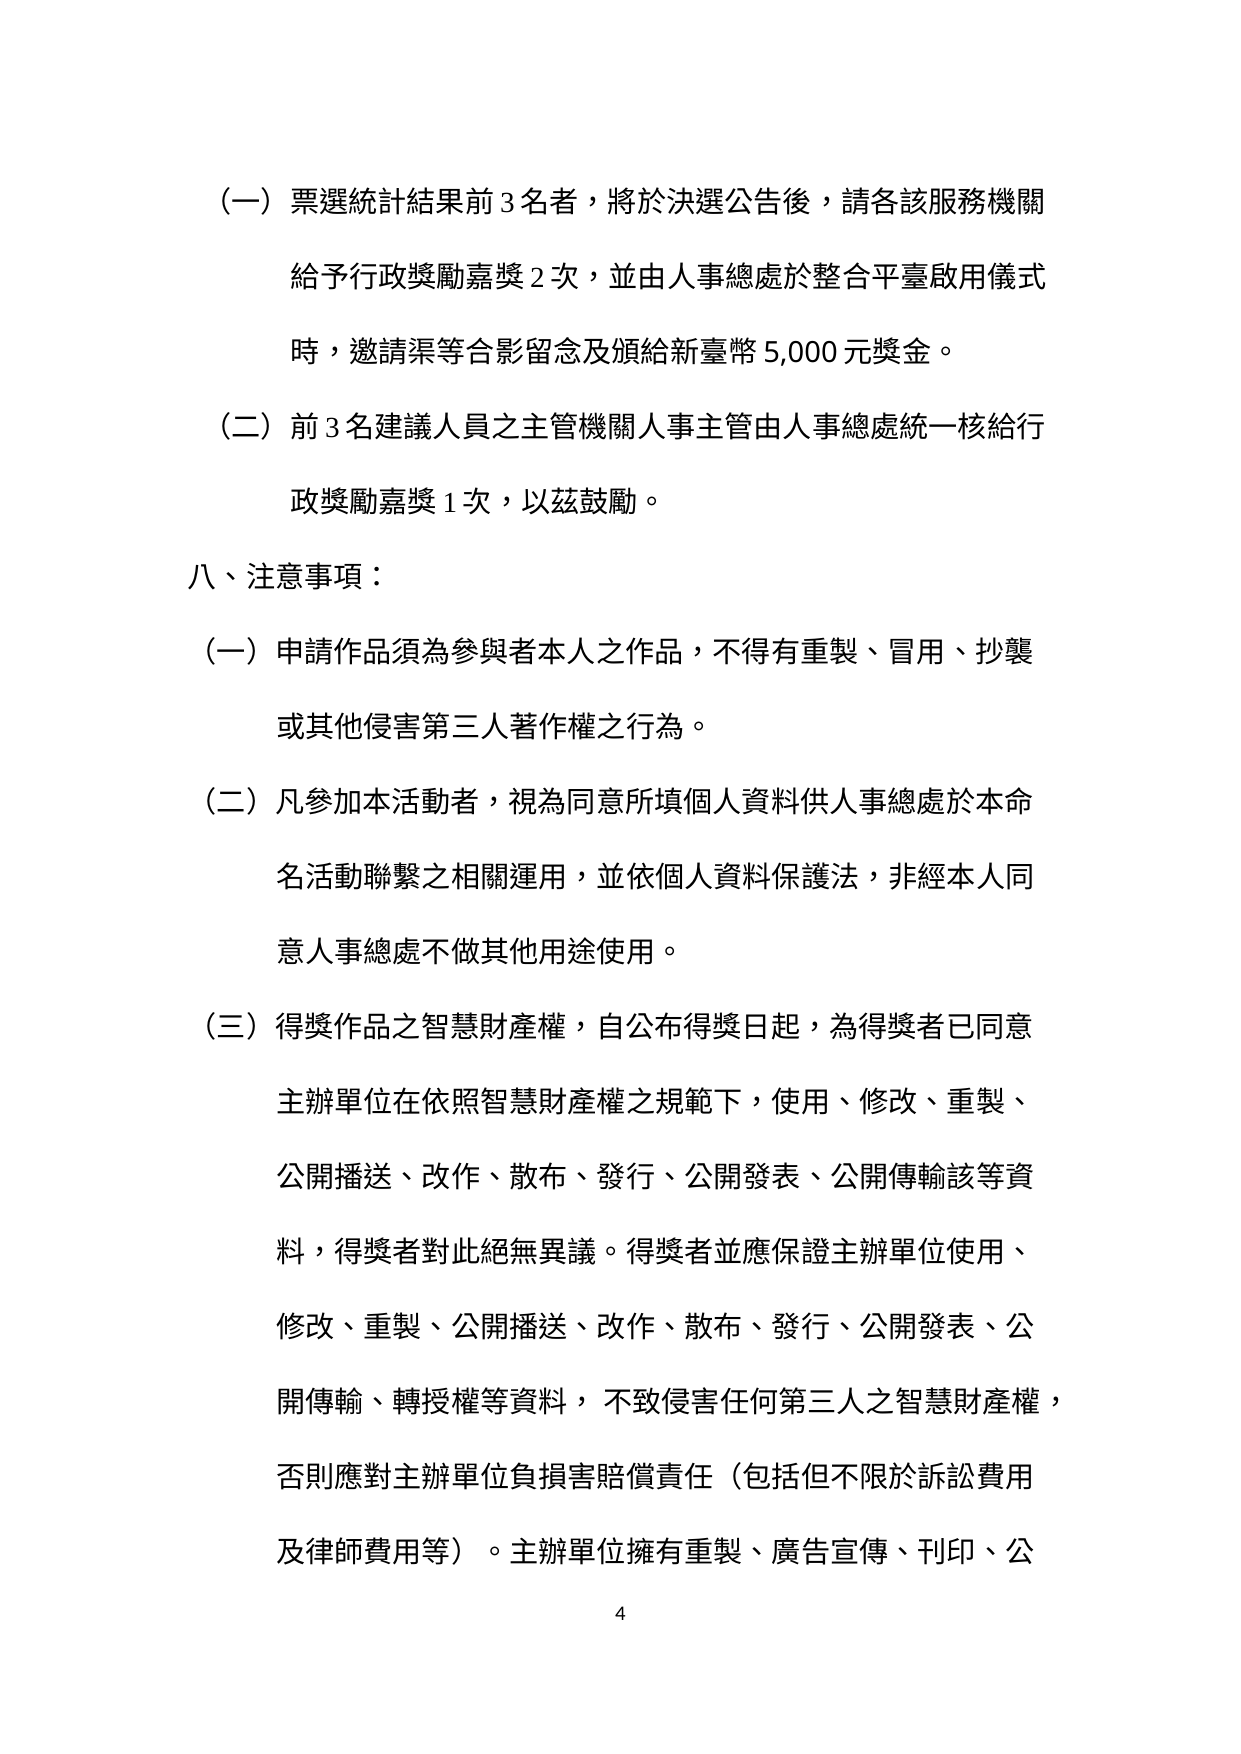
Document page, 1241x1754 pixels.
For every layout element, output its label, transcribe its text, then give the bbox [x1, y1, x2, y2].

text （二）前3名建議人員之主管機關人事主管由人事總處統一核給行政獎勵嘉獎1次，以茲鼓勵。 [202, 387, 1053, 537]
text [187, 987, 1053, 1587]
text 八、注意事項： [187, 537, 1053, 612]
text （二）凡參加本活動者，視為同意所填個人資料供人事總處於本命名活動聯繫之相關運用，並依個人資料保護法，非經本人同意人事總處不做其他用途使用。 [187, 762, 1053, 987]
text （一）票選統計結果前3名者，將於決選公告後，請各該服務機關給予行政獎勵嘉獎2次，並由人事總處於整合平臺啟用儀式時，邀請渠等合影留念及頒給新臺幣5,000元獎金。 [202, 162, 1053, 387]
text （一）申請作品須為參與者本人之作品，不得有重製、冒用、抄襲或其他侵害第三人著作權之行為。 [187, 612, 1053, 762]
